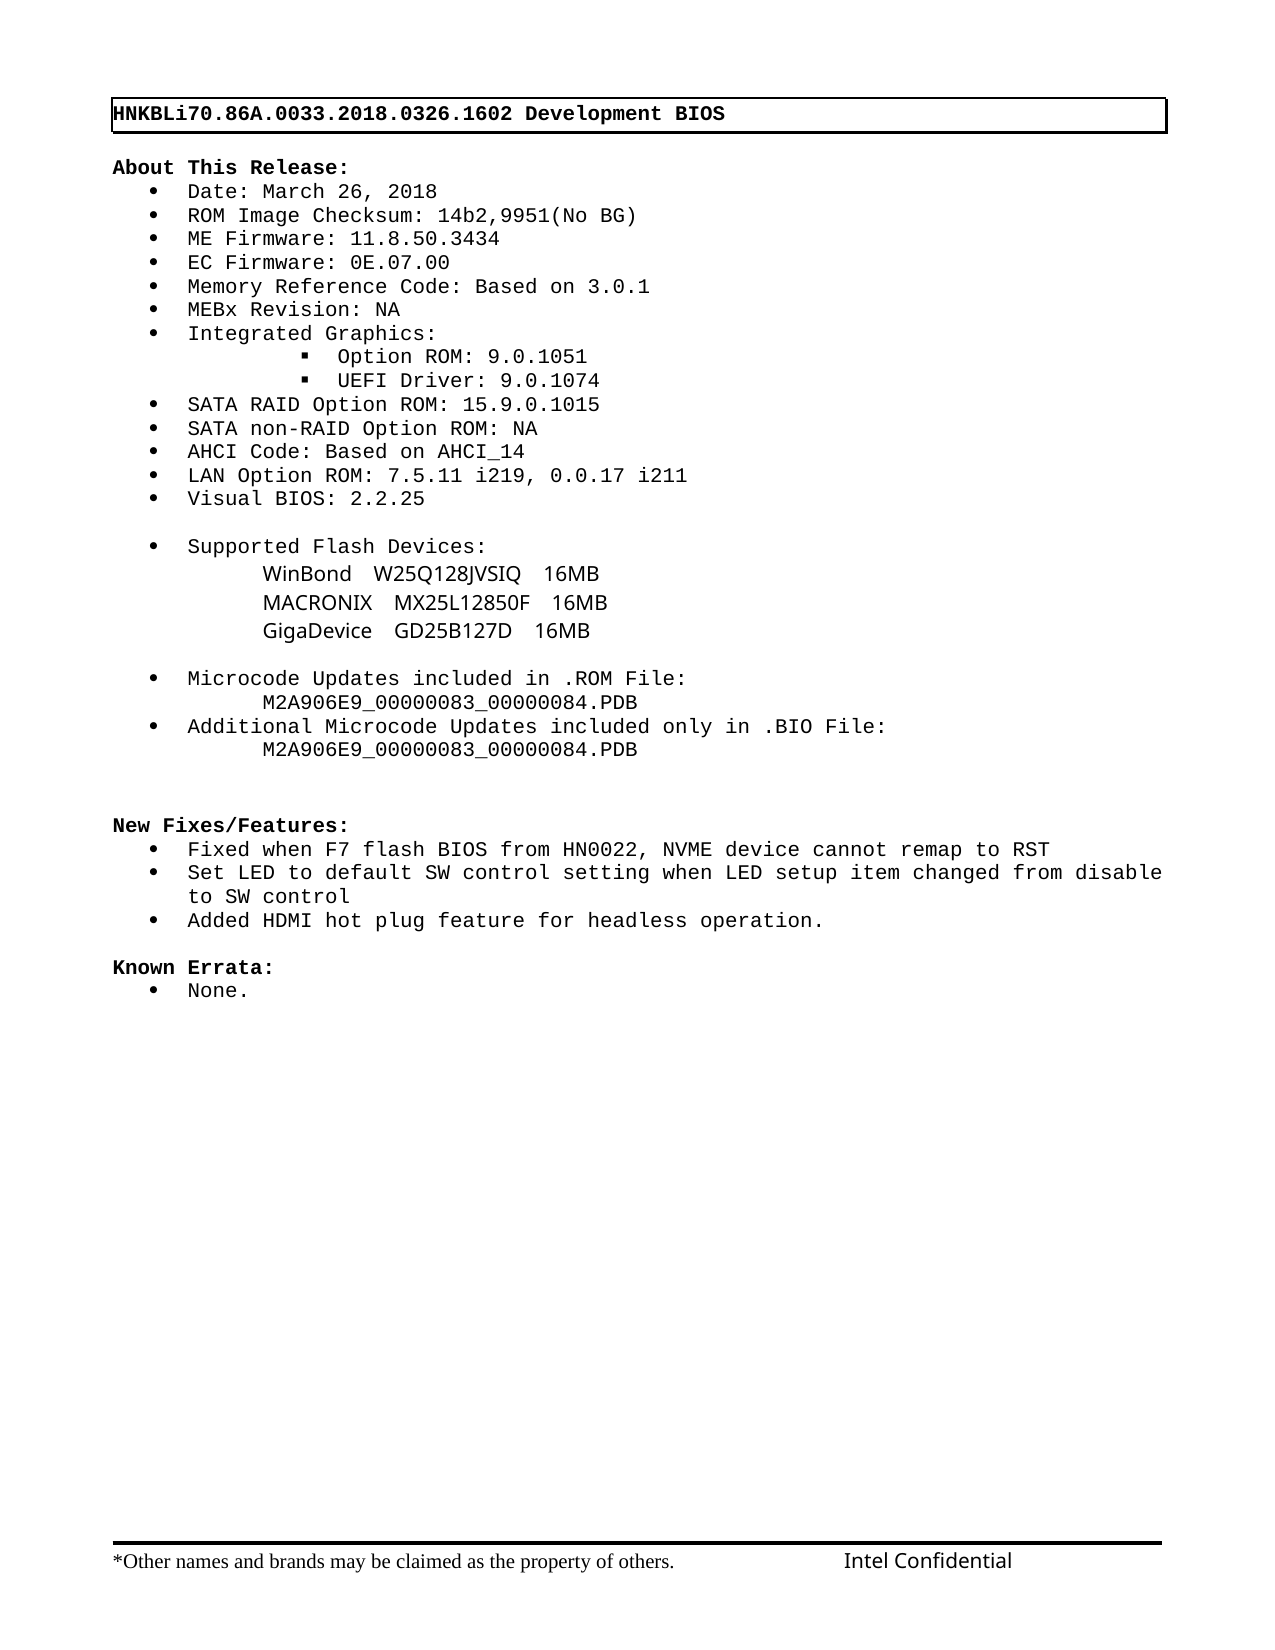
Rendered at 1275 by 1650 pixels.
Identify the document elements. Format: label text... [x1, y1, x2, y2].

list Visual BIOS: 2.2.25 [150, 488, 1162, 512]
list Integrated Graphics: [150, 323, 1162, 347]
list Set LED to default SW control setting when LED setup item changed from disable to SW control [150, 862, 1162, 909]
list ME Firmware: 11.8.50.3434 [150, 228, 1162, 252]
text WinBond W25Q128JVSIQ 16MB [262, 559, 1162, 588]
list Date: March 26, 2018 [150, 181, 1162, 205]
text New Fixes/Features: [112, 815, 1162, 839]
list ROM Image Checksum: 14b2,9951(No BG) [150, 205, 1162, 228]
text MACRONIX MX25L12850F 16MB [262, 588, 1162, 616]
list Fixed when F7 flash BIOS from HN0022, NVME device cannot remap to RST [150, 839, 1162, 862]
list SATA non-RAID Option ROM: NA [150, 417, 1162, 441]
list Microcode Updates included in .ROM File: [150, 668, 1162, 692]
text M2A906E9_00000083_00000084.PDB [262, 739, 1162, 763]
list UEFI Driver: 9.0.1074 [300, 370, 1162, 394]
list LAN Option ROM: 7.5.11 i219, 0.0.17 i211 [150, 465, 1162, 488]
text GigaDevice GD25B127D 16MB [262, 616, 1162, 645]
list MEBx Revision: NA [150, 299, 1162, 323]
list Additional Microcode Updates included only in .BIO File: [150, 716, 1162, 739]
text About This Release: [112, 157, 1125, 181]
text Known Errata: [112, 957, 1162, 981]
subtitle HNKBLi70.86A.0033.2018.0326.1602 Development BIOS [113, 99, 1165, 131]
list EC Firmware: 0E.07.00 [150, 252, 1162, 276]
list Added HDMI hot plug feature for headless operation. [150, 909, 1162, 933]
list Supported Flash Devices: [150, 536, 1162, 559]
text M2A906E9_00000083_00000084.PDB [262, 692, 1162, 716]
list Option ROM: 9.0.1051 [300, 347, 1162, 370]
list None. [150, 981, 1125, 1004]
list AHCI Code: Based on AHCI_14 [150, 441, 1162, 465]
list Memory Reference Code: Based on 3.0.1 [150, 276, 1162, 299]
list SATA RAID Option ROM: 15.9.0.1015 [150, 394, 1162, 417]
